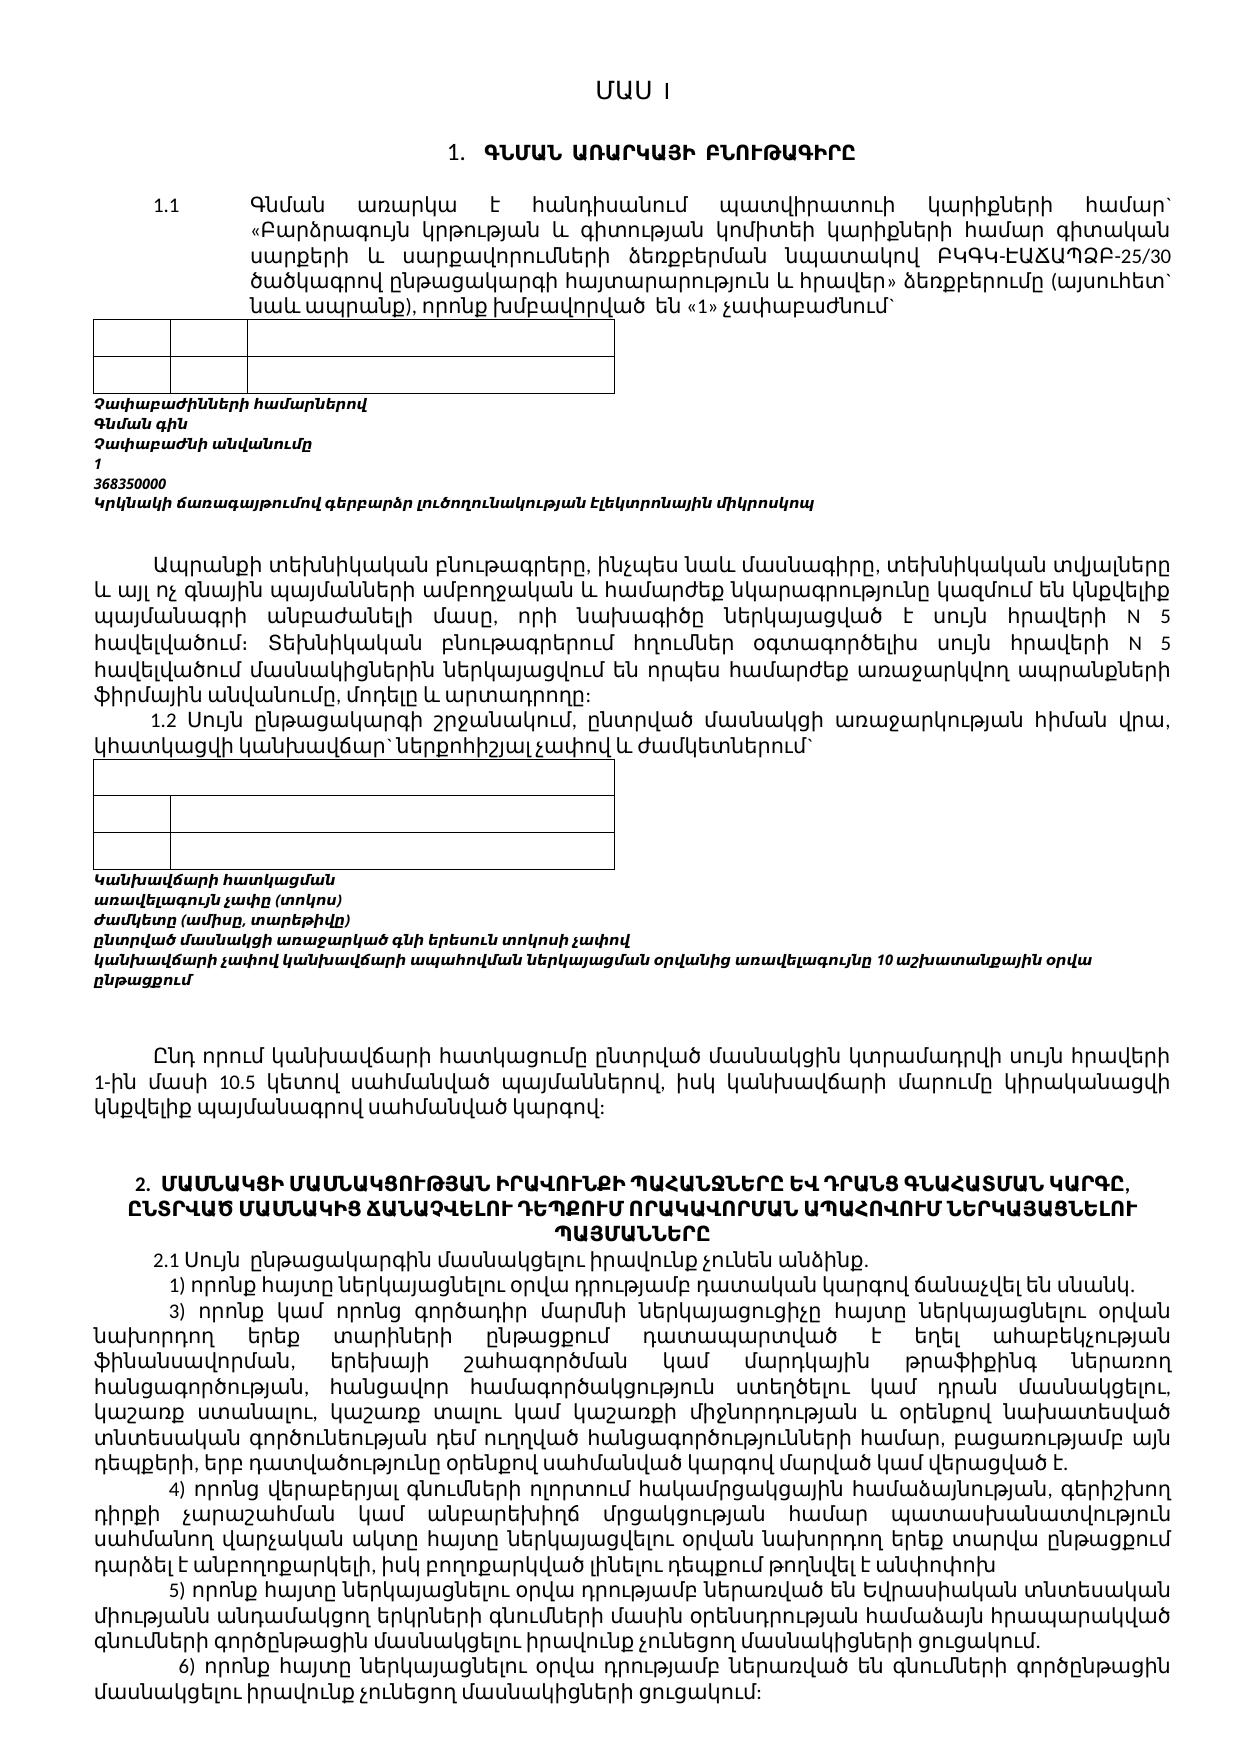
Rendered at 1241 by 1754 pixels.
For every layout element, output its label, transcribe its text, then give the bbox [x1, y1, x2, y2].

text 2.1 Սույն ընթացակարգին մասնակցելու իրավունք չունեն անձինք. [94, 1247, 1171, 1272]
text 1) որոնք հայտը ներկայացնելու օրվա դրությամբ դատական կարգով ճանաչվել են սնանկ. [94, 1272, 1171, 1298]
text 4) որոնց վերաբերյալ գնումների ոլորտում հակամրցակցային համաձայնության, գերիշխող դիրքի չարաշահման կամ անբարեխիղճ մրցակցության համար պատասխանատվություն սահմանող վարչական ակտը հայտը ներկայացվելու օրվան նախորդող երեք տարվա ընթացքում դարձել է անբողոքարկելի, իսկ բողոքարկված լինելու դեպքում թողնվել է անփոփոխ [94, 1476, 1171, 1577]
text Ընդ որում կանխավճարի հատկացումը ընտրված մասնակցին կտրամադրվի սույն հրավերի 1-ին մասի 10.5 կետով սահմանված պայմաններով, իսկ կանխավճարի մարումը կիրականացվի կնքվելիք պայմանագրով սահմանված կարգով: [94, 1044, 1171, 1120]
text ՄԱՍ I [94, 75, 1171, 106]
text 6) որոնք հայտը ներկայացնելու օրվա դրությամբ ներառված են գնումների գործընթացին մասնակցելու իրավունք չունեցող մասնակիցների ցուցակում: [94, 1654, 1171, 1704]
text Ապրանքի տեխնիկական բնութագրերը, ինչպես նաև մասնագիրը, տեխնիկական տվյալները և այլ ոչ գնային պայմանների ամբողջական և համարժեք նկարագրությունը կազմում են կնքվելիք պայմանագրի անբաժանելի մասը, որի նախագիծը ներկայացված է սույն հրավերի N 5 հավելվածում։ Տեխնիկական բնութագրերում հղումներ օգտագործելիս սույն հրավերի N 5 հավելվածում մասնակիցներին ներկայացվում են որպես համարժեք առաջարկվող ապրանքների ֆիրմային անվանումը, մոդելը և արտադրողը: [94, 552, 1171, 708]
list ԳՆՄԱՆ ԱՌԱՐԿԱՅԻ ԲՆՈՒԹԱԳԻՐԸ [131, 136, 1171, 167]
text 1.2 Սույն ընթացակարգի շրջանակում, ընտրված մասնակցի առաջարկության հիման վրա, կհատկացվի կանխավճար` ներքոհիշյալ չափով և ժամկետներում` [94, 708, 1171, 758]
subtitle Գնման առարկա է հանդիսանում պատվիրատուի կարիքների համար` «Բարձրագույն կրթության և գիտության կոմիտեի կարիքների համար գիտական սարքերի և սարքավորումների ձեռքբերման նպատակով ԲԿԳԿ-ԷԱՃԱՊՁԲ-25/30 ծածկագրով ընթացակարգի հայտարարություն և հրավեր» ձեռքբերումը (այսուհետ` նաև ապրանք), որոնք խմբավորված են «1» չափաբաժնում` [153, 192, 1171, 319]
text 3) որոնք կամ որոնց գործադիր մարմնի ներկայացուցիչը հայտը ներկայացնելու օրվան նախորդող երեք տարիների ընթացքում դատապարտված է եղել ահաբեկչության ֆինանսավորման, երեխայի շահագործման կամ մարդկային թրաֆիքինգ ներառող հանցագործության, հանցավոր համագործակցություն ստեղծելու կամ դրան մասնակցելու, կաշառք ստանալու, կաշառք տալու կամ կաշառքի միջնորդության և օրենքով նախատեսված տնտեսական գործունեության դեմ ուղղված հանցագործությունների համար, բացառությամբ այն դեպքերի, երբ դատվածությունը օրենքով սահմանված կարգով մարված կամ վերացված է. [94, 1298, 1171, 1476]
text 5) որոնք հայտը ներկայացնելու օրվա դրությամբ ներառված են Եվրասիական տնտեսական միությանն անդամակցող երկրների գնումների մասին օրենսդրության համաձայն հրապարակված գնումների գործընթացին մասնակցելու իրավունք չունեցող մասնակիցների ցուցակում. [94, 1577, 1171, 1654]
text 2. ՄԱՍՆԱԿՑԻ ՄԱՍՆԱԿՑՈՒԹՅԱՆ ԻՐԱՎՈՒՆՔԻ ՊԱՀԱՆՋՆԵՐԸ ԵՎ ԴՐԱՆՑ ԳՆԱՀԱՏՄԱՆ ԿԱՐԳԸ, ԸՆՏՐՎԱԾ ՄԱՍՆԱԿԻՑ ՃԱՆԱՉՎԵԼՈՒ ԴԵՊՔՈՒՄ ՈՐԱԿԱՎՈՐՄԱՆ ԱՊԱՀՈՎՈՒՄ ՆԵՐԿԱՅԱՑՆԵԼՈՒ ՊԱՅՄԱՆՆԵՐԸ [94, 1171, 1171, 1247]
